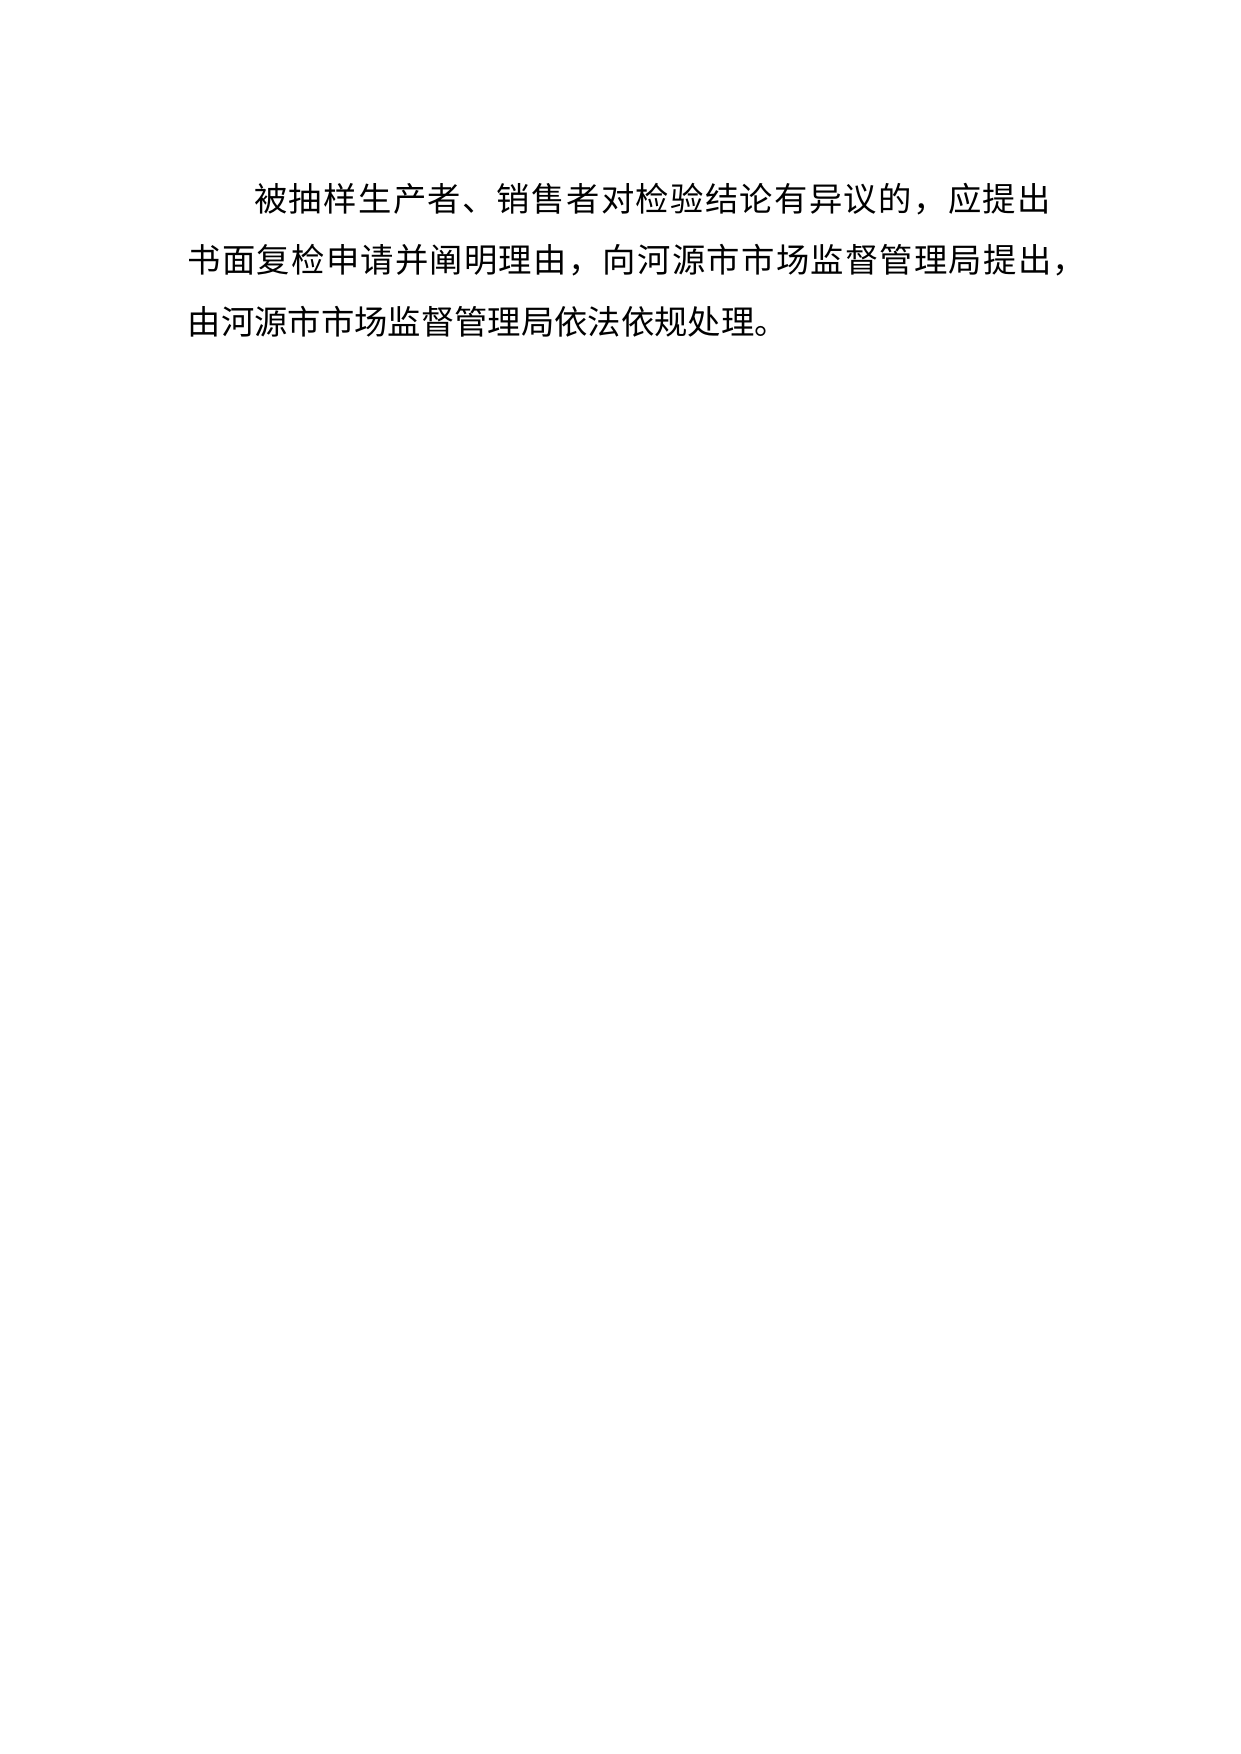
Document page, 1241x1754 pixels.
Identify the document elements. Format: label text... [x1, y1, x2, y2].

text 被抽样生产者、销售者对检验结论有异议的，应提出书面复检申请并阐明理由，向河源市市场监督管理局提出，由河源市市场监督管理局依法依规处理。 [187, 162, 1053, 346]
